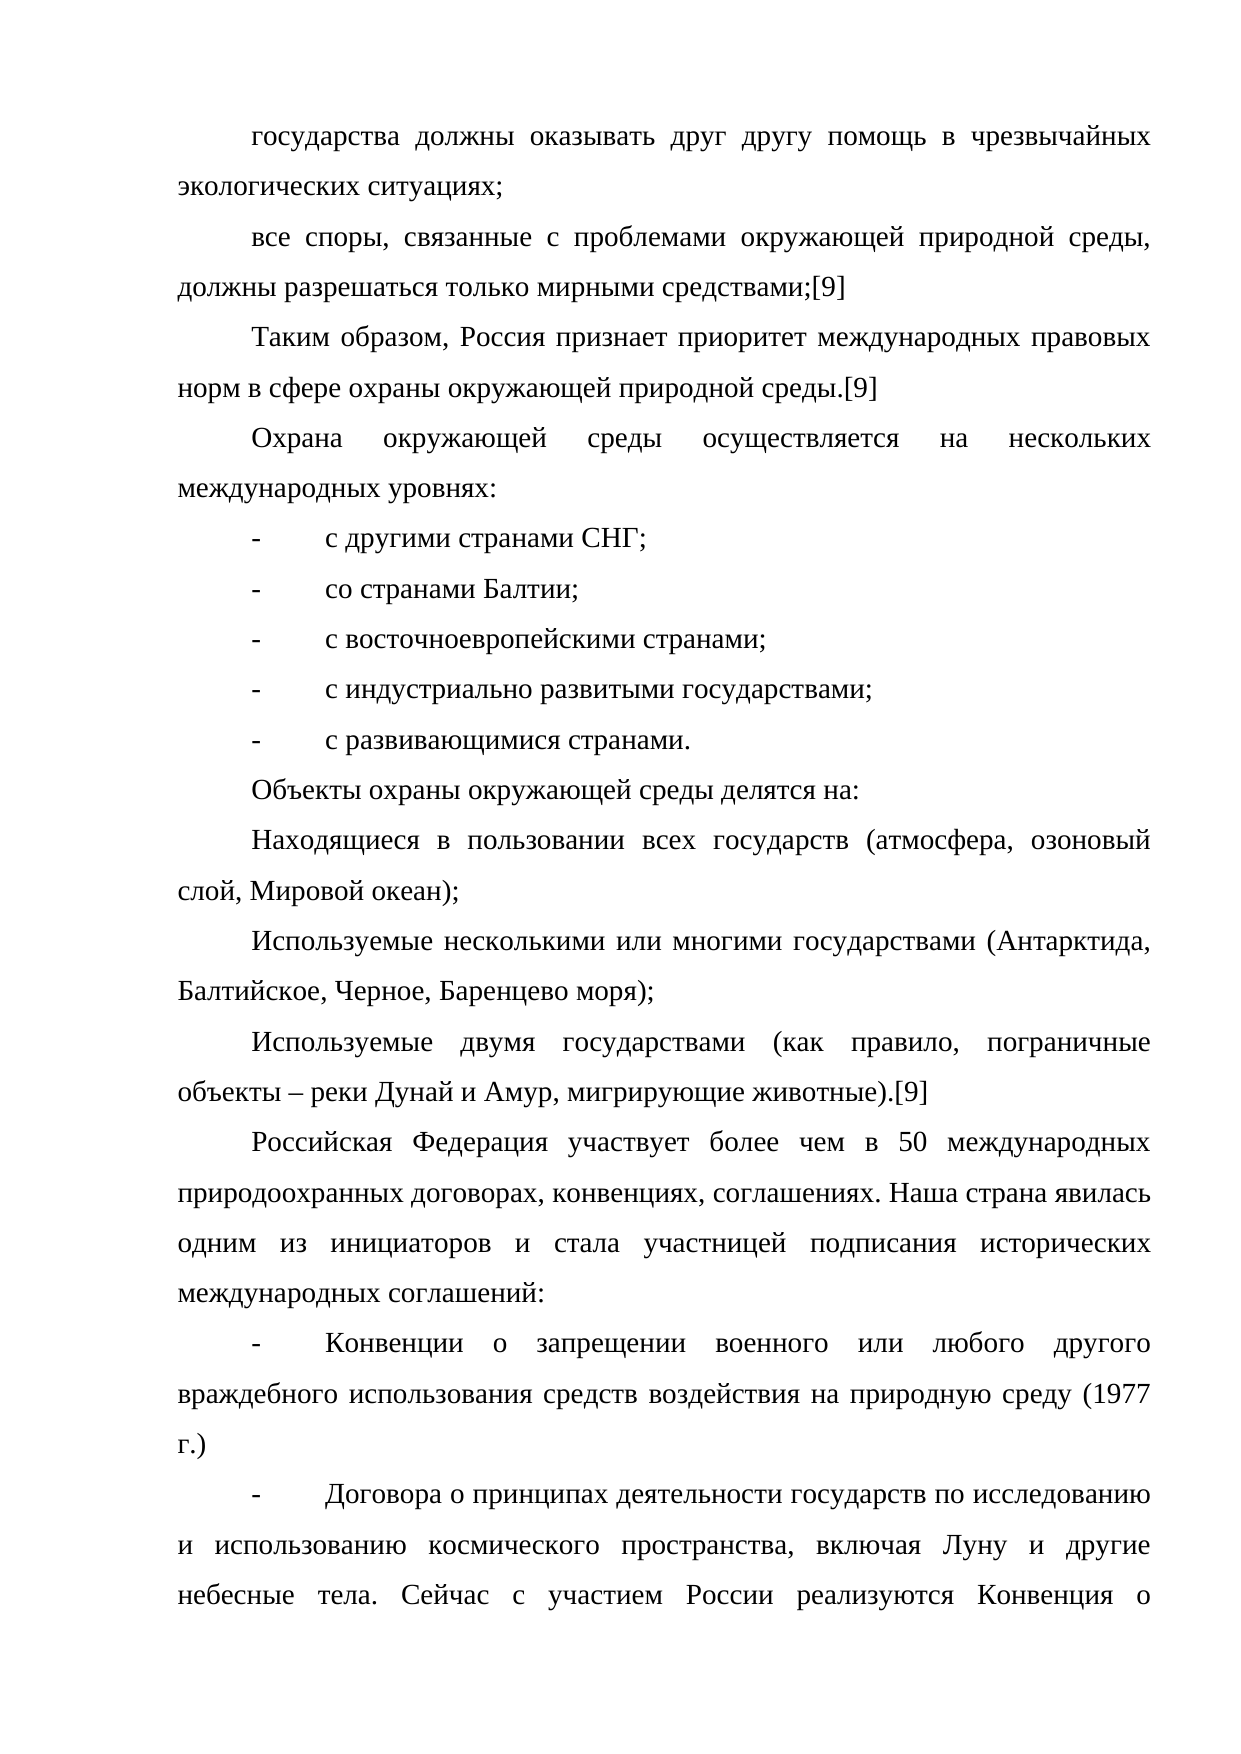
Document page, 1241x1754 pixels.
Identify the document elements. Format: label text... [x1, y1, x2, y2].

text Объекты охраны окружающей среды делятся на: [177, 772, 1152, 806]
list с развивающимися странами. [177, 722, 1152, 755]
text Используемые несколькими или многими государствами (Антарктида, Балтийское, Черное, Баренцево моря); [177, 923, 1152, 1007]
text все споры, связанные с проблемами окружающей природной среды, должны разрешаться только мирными средствами;[9] [177, 219, 1152, 303]
text Используемые двумя государствами (как правило, пограничные объекты – реки Дунай и Амур, мигрирующие животные).[9] [177, 1024, 1152, 1108]
text Находящиеся в пользовании всех государств (атмосфера, озоновый слой, Мировой океан); [177, 822, 1152, 906]
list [177, 1477, 1152, 1611]
list с индустриально развитыми государствами; [177, 672, 1152, 705]
text Охрана окружающей среды осуществляется на нескольких международных уровнях: [177, 420, 1152, 504]
text государства должны оказывать друг другу помощь в чрезвычайных экологических ситуациях; [177, 118, 1152, 202]
text Таким образом, Россия признает приоритет международных правовых норм в сфере охраны окружающей природной среды.[9] [177, 319, 1152, 403]
list с другими странами СНГ; [177, 521, 1152, 554]
list со странами Балтии; [177, 571, 1152, 604]
list Конвенции о запрещении военного или любого другого враждебного использования средств воздействия на природную среду (.) [177, 1326, 1152, 1460]
text Российская Федерация участвует более чем в 50 международных природоохранных договорах, конвенциях, соглашениях. Наша страна явилась одним из инициаторов и стала участницей подписания исторических международных соглашений: [177, 1124, 1152, 1309]
list с восточноевропейскими странами; [177, 621, 1152, 655]
